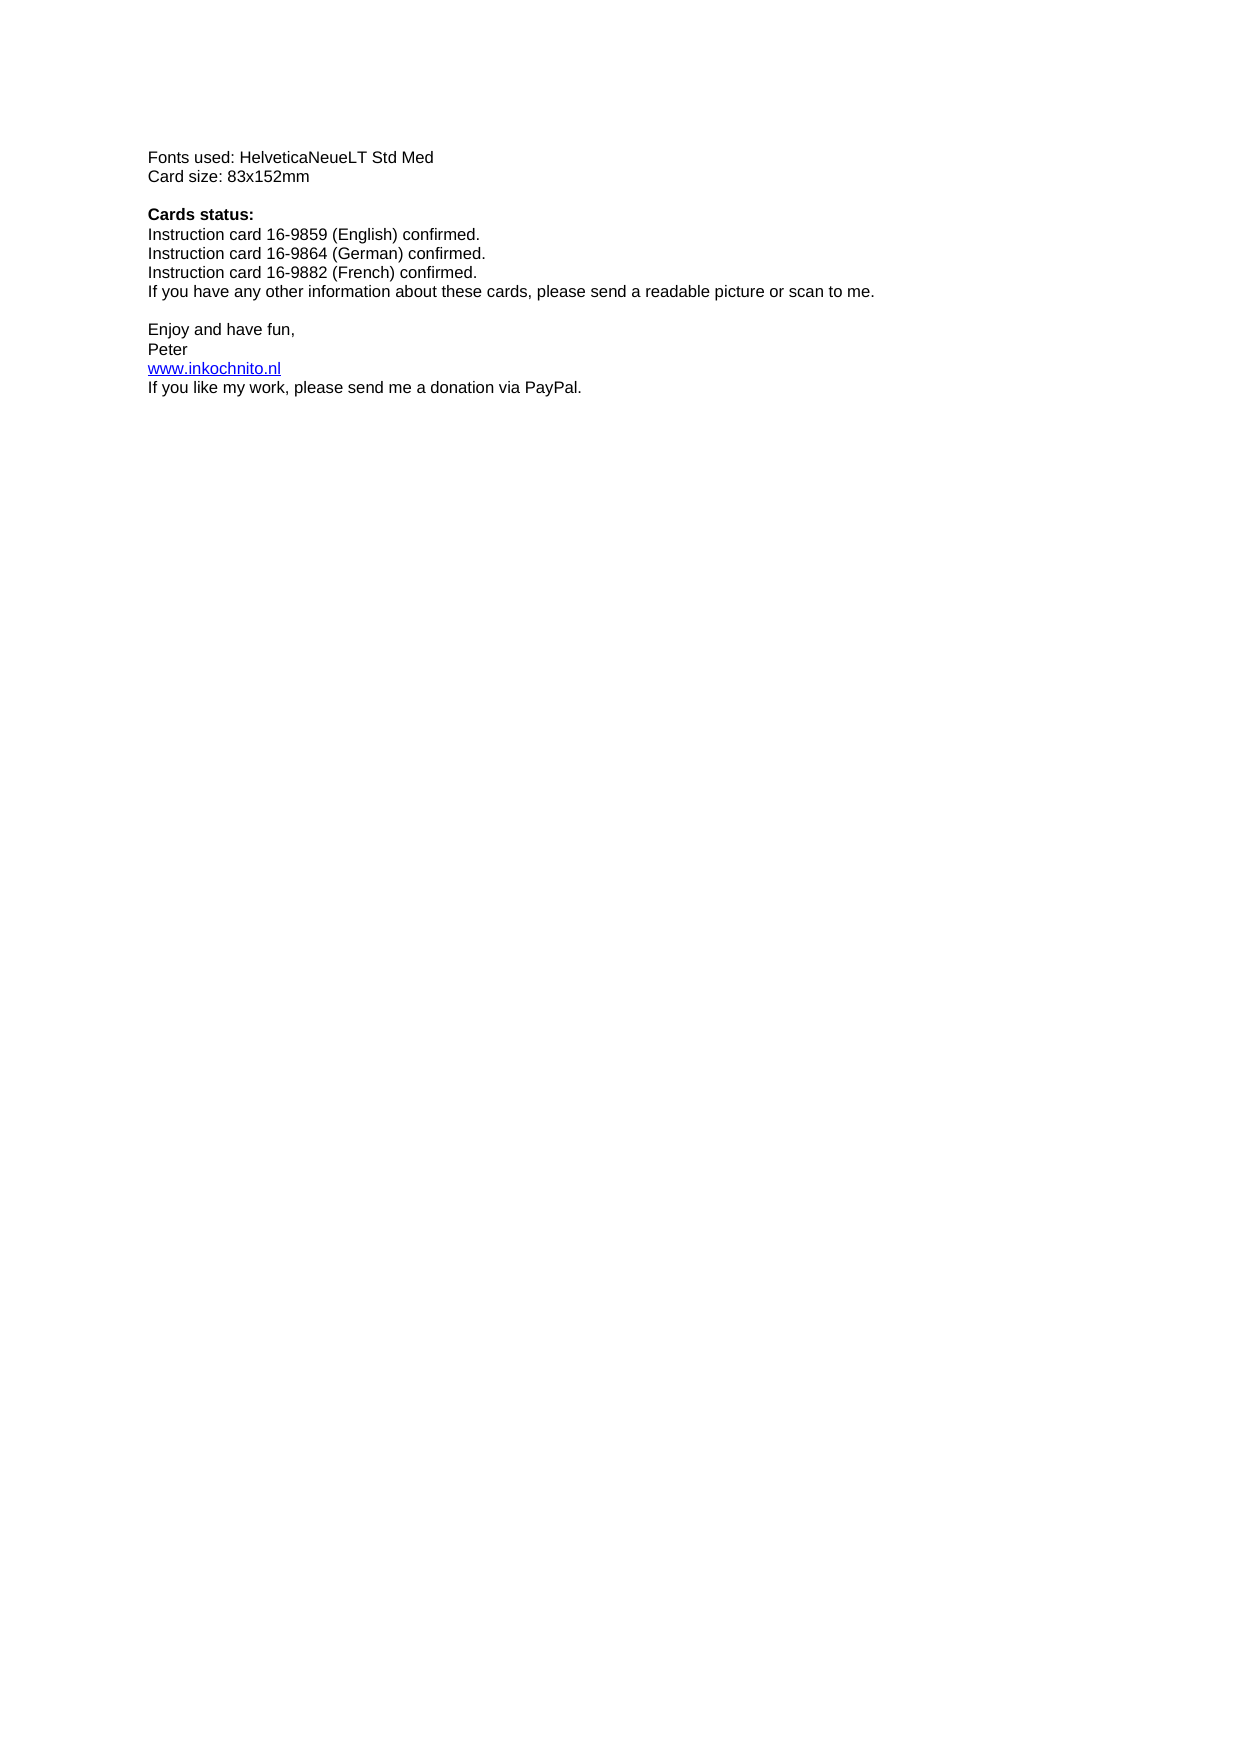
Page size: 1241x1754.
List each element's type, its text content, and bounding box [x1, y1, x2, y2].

text Fonts used: HelveticaNeueLT Std Med [148, 148, 1093, 167]
text Peter [148, 339, 1093, 358]
text If you like my work, please send me a donation via PayPal. [148, 378, 1093, 397]
text Cards status: [148, 205, 1093, 224]
text Instruction card 16-9864 (German) confirmed. [148, 243, 1093, 263]
text Instruction card 16-9882 (French) confirmed. [148, 263, 1093, 282]
text Card size: 83x152mm [148, 167, 1093, 186]
text www.inkochnito.nl [148, 358, 1093, 378]
text If you have any other information about these cards, please send a readable picture or scan to me. [148, 282, 1093, 301]
text Instruction card 16-9859 (English) confirmed. [148, 224, 1093, 243]
text Enjoy and have fun, [148, 320, 1093, 339]
